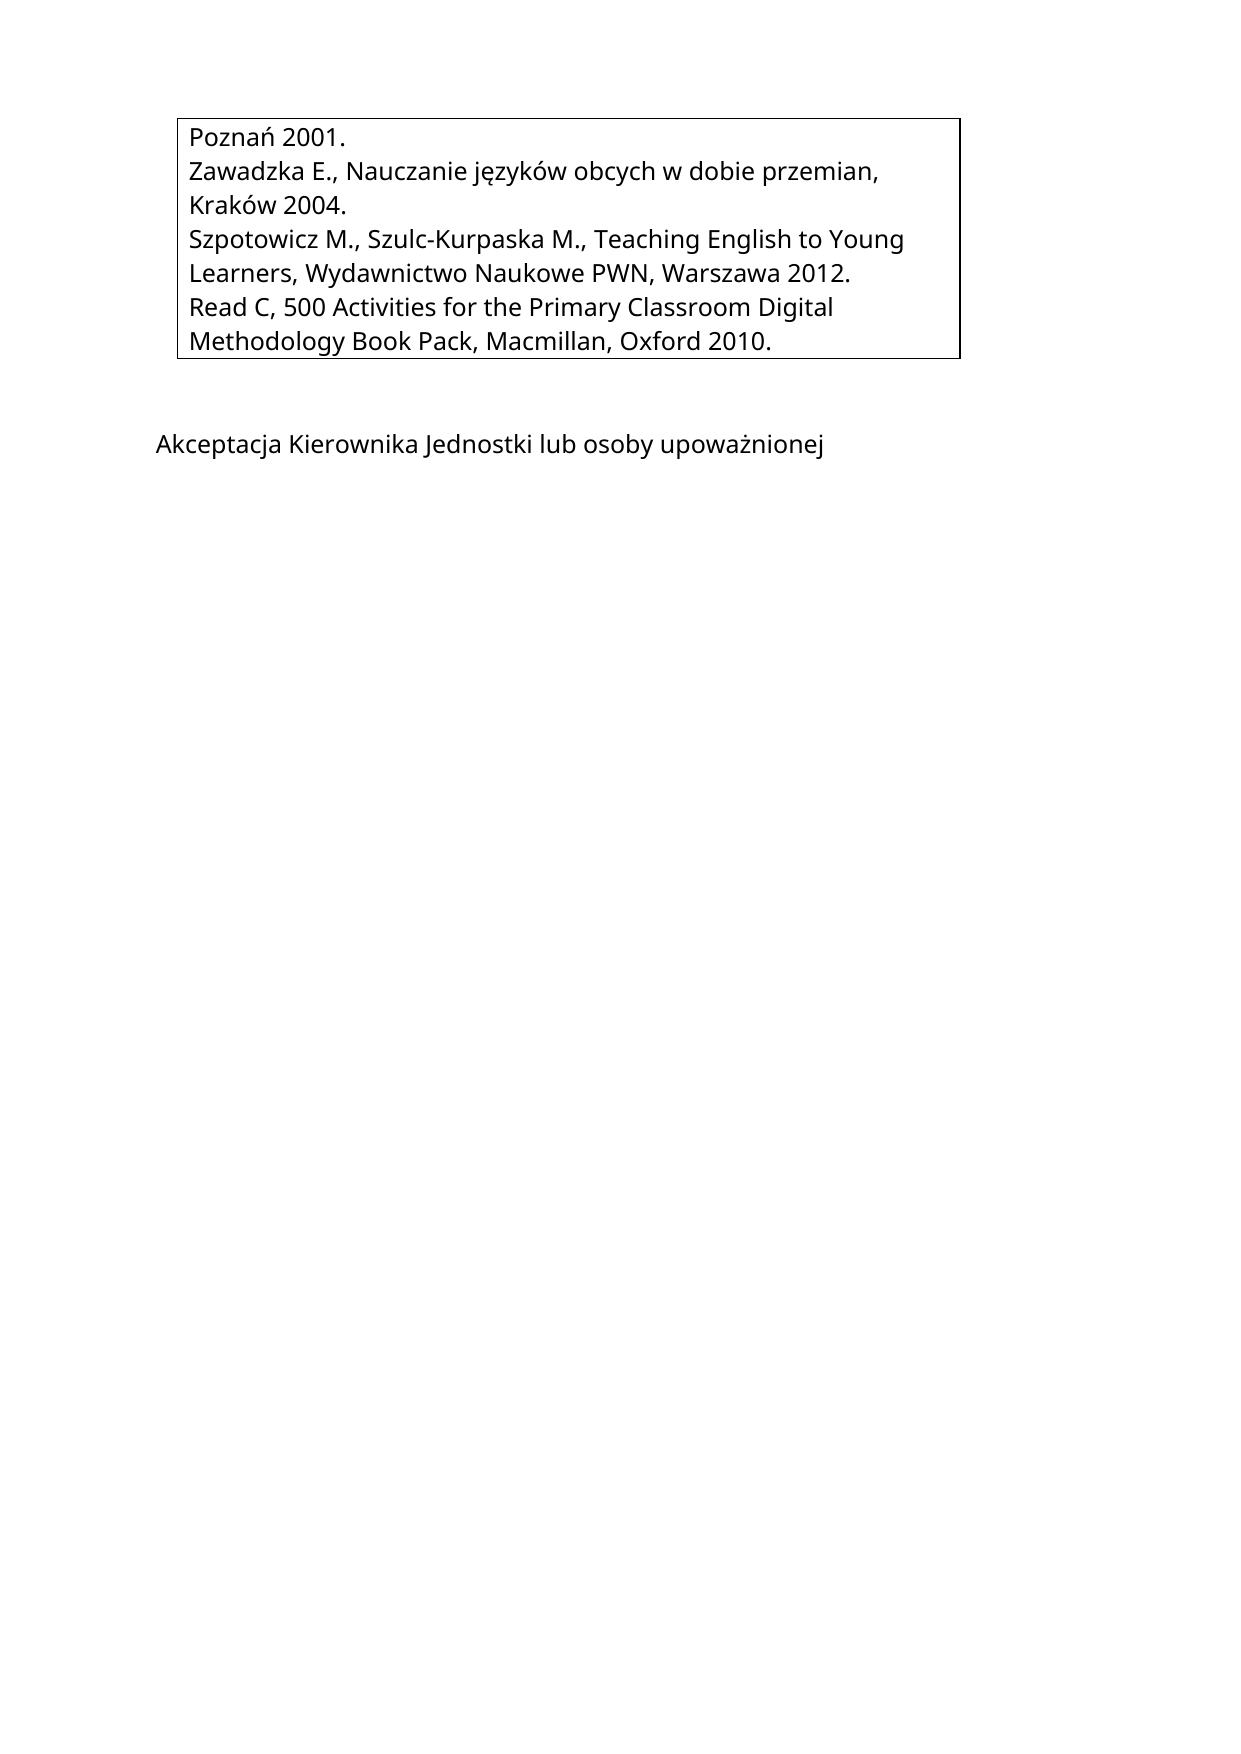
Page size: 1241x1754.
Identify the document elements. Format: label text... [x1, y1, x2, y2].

text Akceptacja Kierownika Jednostki lub osoby upoważnionej [156, 427, 1122, 461]
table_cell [178, 119, 959, 358]
